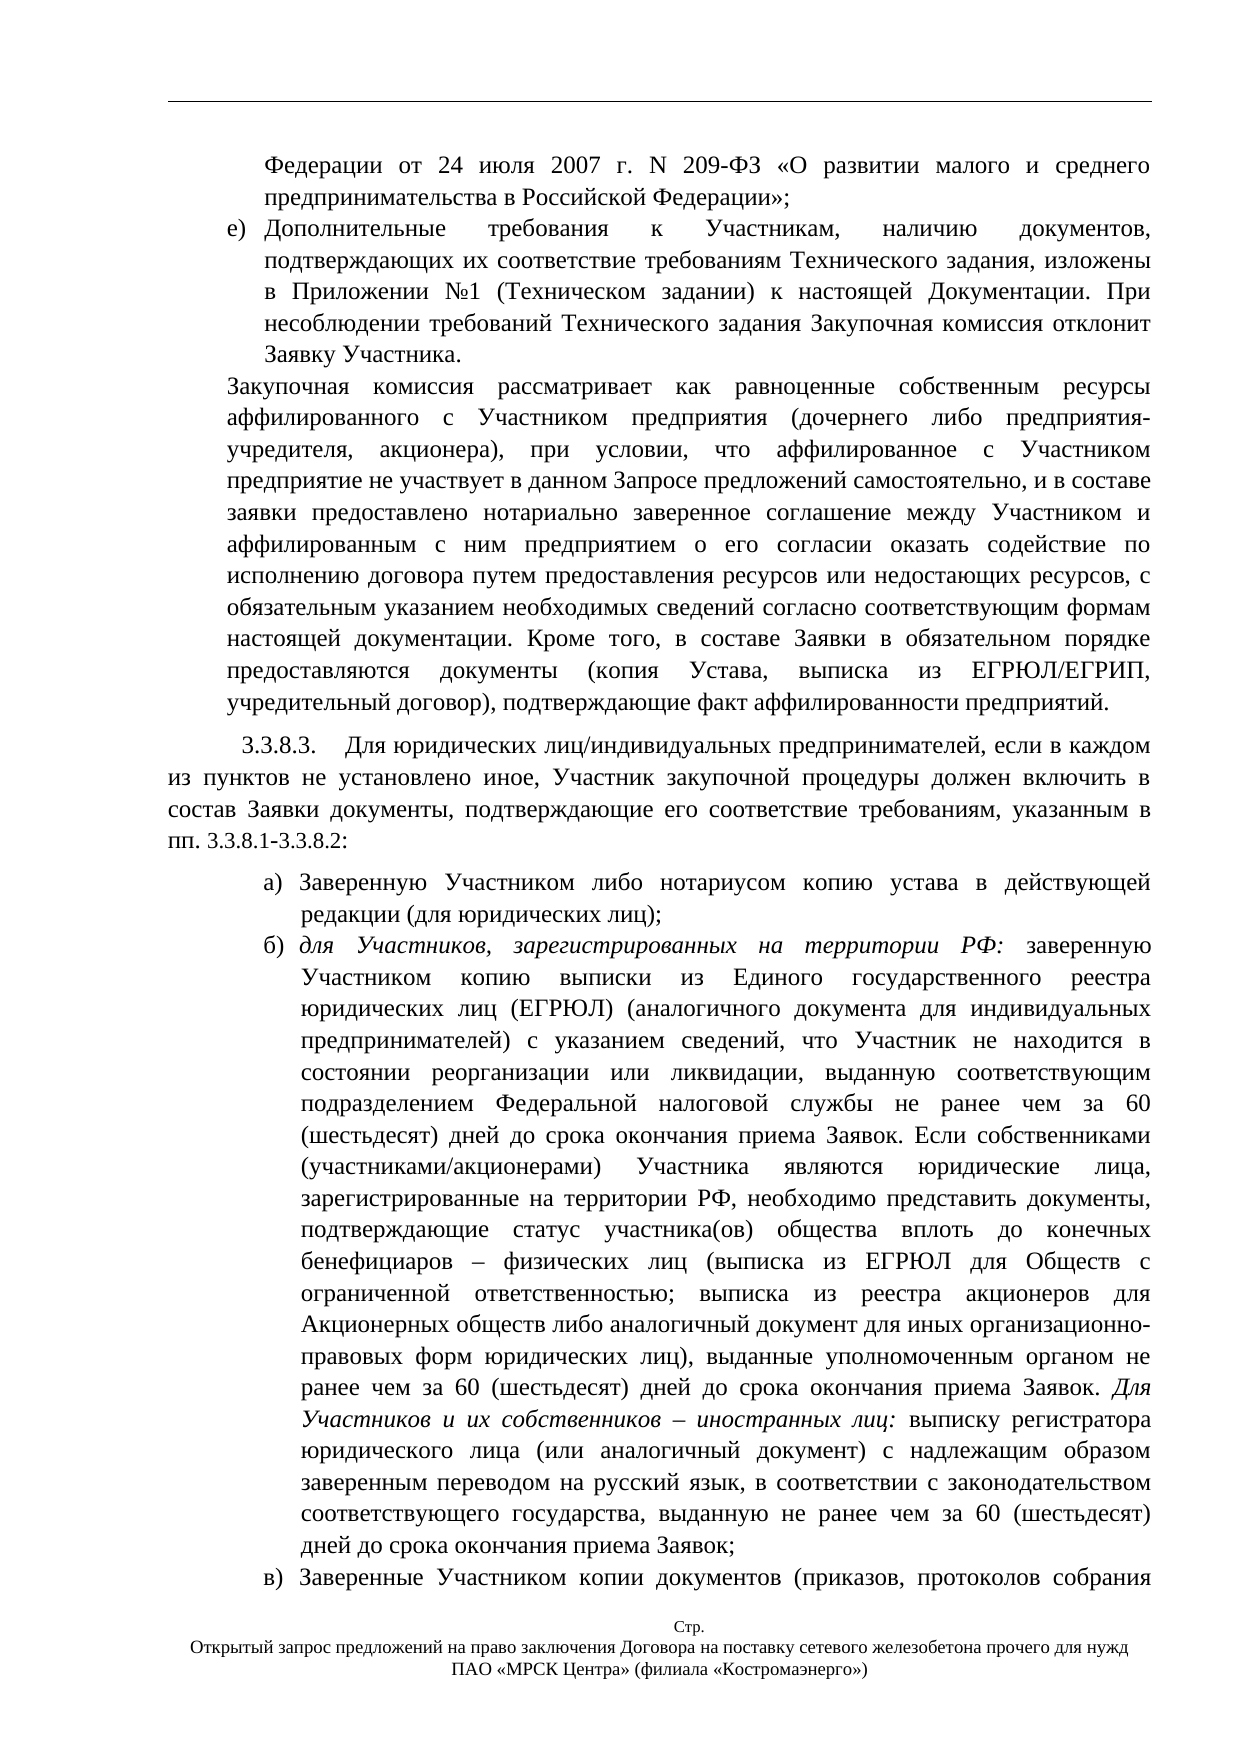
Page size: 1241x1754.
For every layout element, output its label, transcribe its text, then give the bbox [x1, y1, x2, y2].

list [263, 1562, 1152, 1590]
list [227, 150, 1152, 210]
list Заверенную Участником либо нотариусом копию устава в действующей редакции (для юридических лиц); [263, 867, 1152, 928]
list Для юридических лиц/индивидуальных предпринимателей, если в каждом из пунктов не установлено иное, Участник закупочной процедуры должен включить в состав Заявки документы, подтверждающие его соответствие требованиям, указанным в пп. 3.3.8.1-3.3.8.2: [168, 731, 1152, 854]
list для Участников, зарегистрированных на территории РФ: заверенную Участником копию выписки из Единого государственного реестра юридических лиц (ЕГРЮЛ) (аналогичного документа для индивидуальных предпринимателей) с указанием сведений, что Участник не находится в состоянии реорганизации или ликвидации, выданную соответствующим подразделением Федеральной налоговой службы не ранее чем за 60 (шестьдесят) дней до срока окончания приема Заявок. Если собственниками (участниками/акционерами) Участника являются юридические лица, зарегистрированные на территории РФ, необходимо представить документы, подтверждающие статус участника(ов) общества вплоть до конечных бенефициаров – физических лиц (выписка из ЕГРЮЛ для Обществ с ограниченной ответственностью; выписка из реестра акционеров для Акционерных обществ либо аналогичный документ для иных организационно-правовых форм юридических лиц), выданные уполномоченным органом не ранее чем за 60 (шестьдесят) дней до срока окончания приема Заявок. Для Участников и их собственников – иностранных лиц: выписку регистратора юридического лица (или аналогичный документ) с надлежащим образом заверенным переводом на русский язык, в соответствии с законодательством соответствующего государства, выданную не ранее чем за 60 (шестьдесят) дней до срока окончания приема Заявок; [263, 930, 1152, 1559]
text Закупочная комиссия рассматривает как равноценные собственным ресурсы аффилированного с Участником предприятия (дочернего либо предприятия-учредителя, акционера), при условии, что аффилированное с Участником предприятие не участвует в данном Запросе предложений самостоятельно, и в составе заявки предоставлено нотариально заверенное соглашение между Участником и аффилированным с ним предприятием о его согласии оказать содействие по исполнению договора путем предоставления ресурсов или недостающих ресурсов, с обязательным указанием необходимых сведений согласно соответствующим формам настоящей документации. Кроме того, в составе Заявки в обязательном порядке предоставляются документы (копия Устава, выписка из ЕГРЮЛ/ЕГРИП, учредительный договор), подтверждающие факт аффилированности предприятий. [227, 371, 1152, 715]
list Дополнительные требования к Участникам, наличию документов, подтверждающих их соответствие требованиям Технического задания, изложены в Приложении №1 (Техническом задании) к настоящей Документации. При несоблюдении требований Технического задания Закупочная комиссия отклонит Заявку Участника. [227, 213, 1152, 368]
